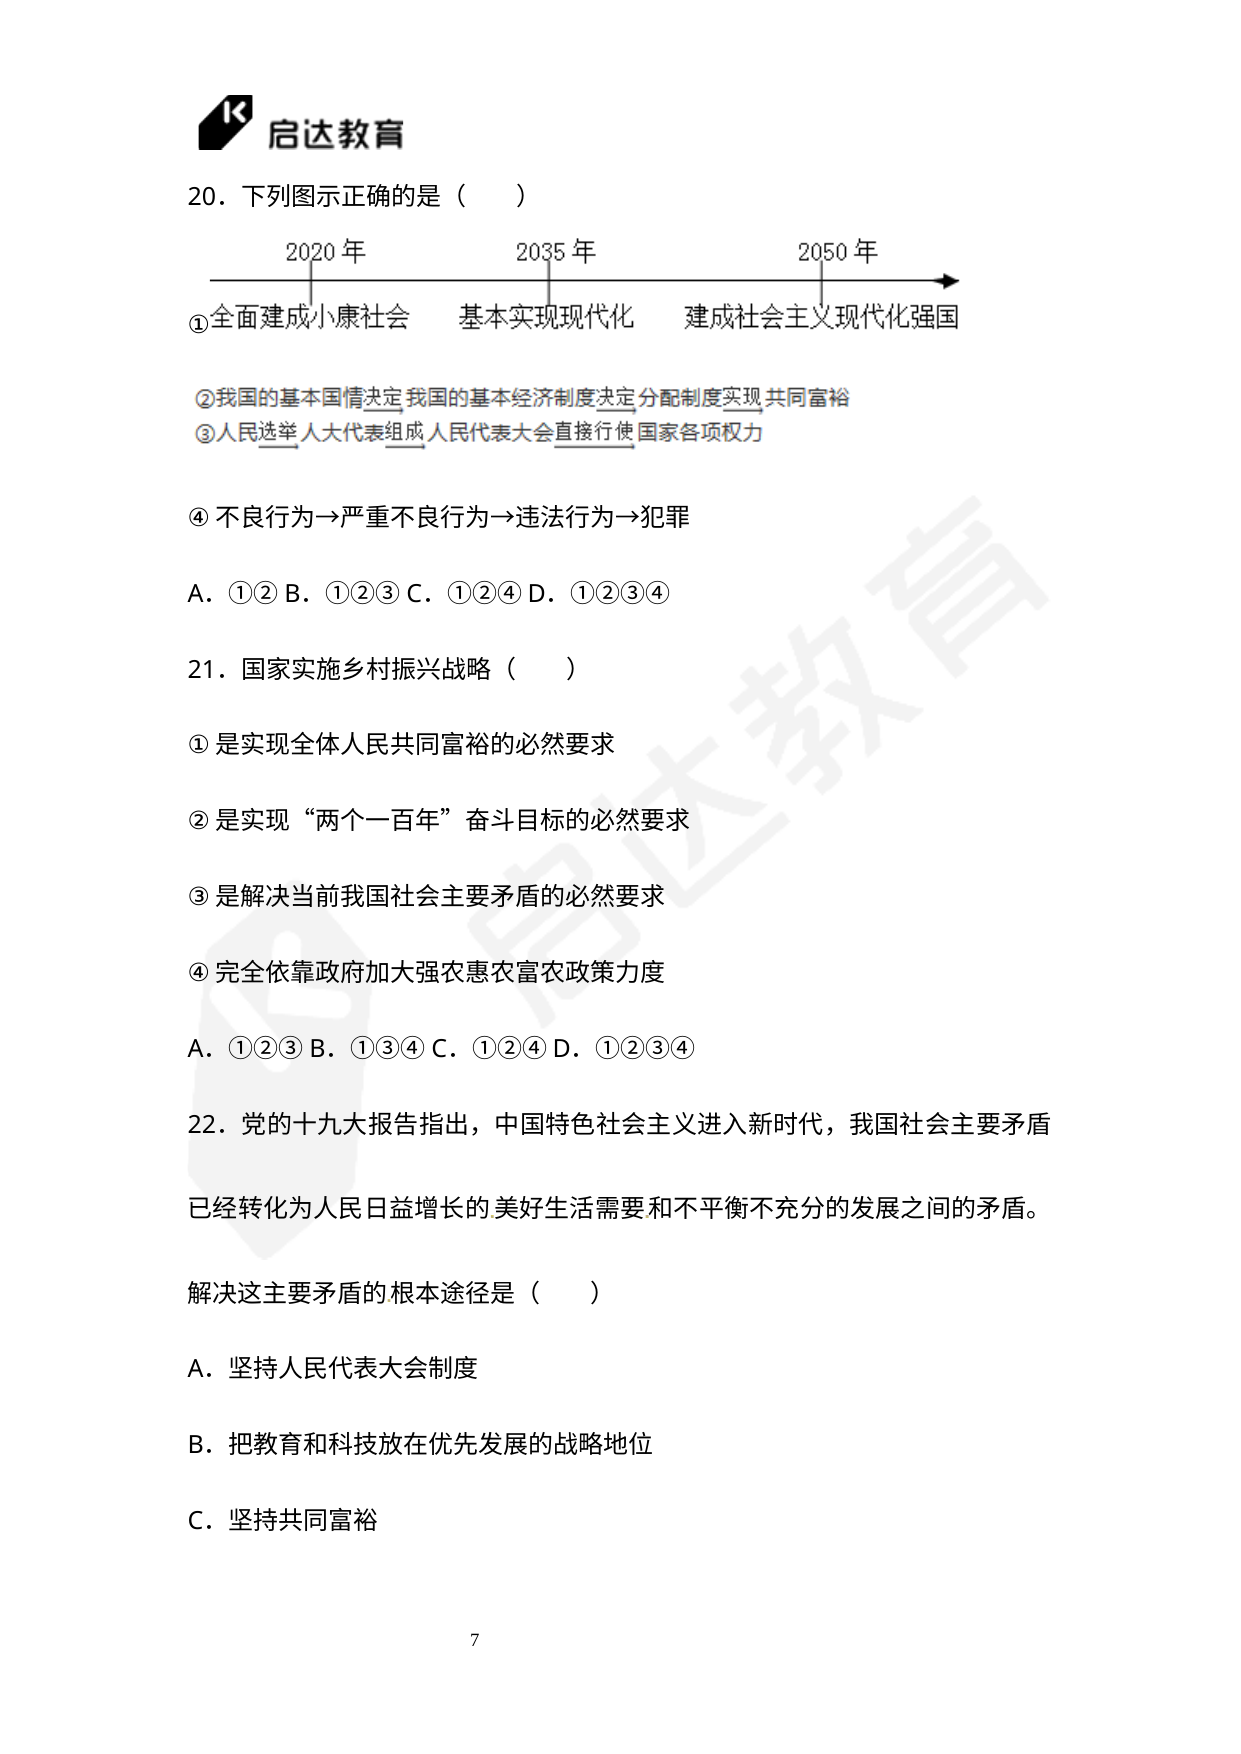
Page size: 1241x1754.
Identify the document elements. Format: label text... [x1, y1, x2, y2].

text C．坚持共同富裕 [187, 1486, 1053, 1551]
text ②是实现“两个一百年”奋斗目标的必然要求 [187, 786, 1053, 851]
picture [209, 237, 964, 334]
text B．把教育和科技放在优先发展的战略地位 [187, 1410, 1053, 1475]
picture [187, 378, 861, 453]
text A．①② B．①②③ C．①②④ D．①②③④ [187, 559, 1053, 624]
text ④完全依靠政府加大强农惠农富农政策力度 [187, 938, 1053, 1003]
text A．坚持人民代表大会制度 [187, 1334, 1053, 1399]
text 20．下列图示正确的是（ ） [187, 162, 1053, 227]
text 22．党的十九大报告指出，中国特色社会主义进入新时代，我国社会主要矛盾已经转化为人民日益增长的美好生活需要和不平衡不充分的发展之间的矛盾。解决这主要矛盾的根本途径是（ ） [187, 1090, 1053, 1324]
text 21．国家实施乡村振兴战略（ ） [187, 635, 1053, 700]
text ④不良行为→严重不良行为→违法行为→犯罪 [187, 483, 1053, 548]
text ③是解决当前我国社会主要矛盾的必然要求 [187, 862, 1053, 927]
text A．①②③ B．①③④ C．①②④ D．①②③④ [187, 1014, 1053, 1079]
text ①是实现全体人民共同富裕的必然要求 [187, 711, 1053, 776]
picture [198, 95, 404, 150]
